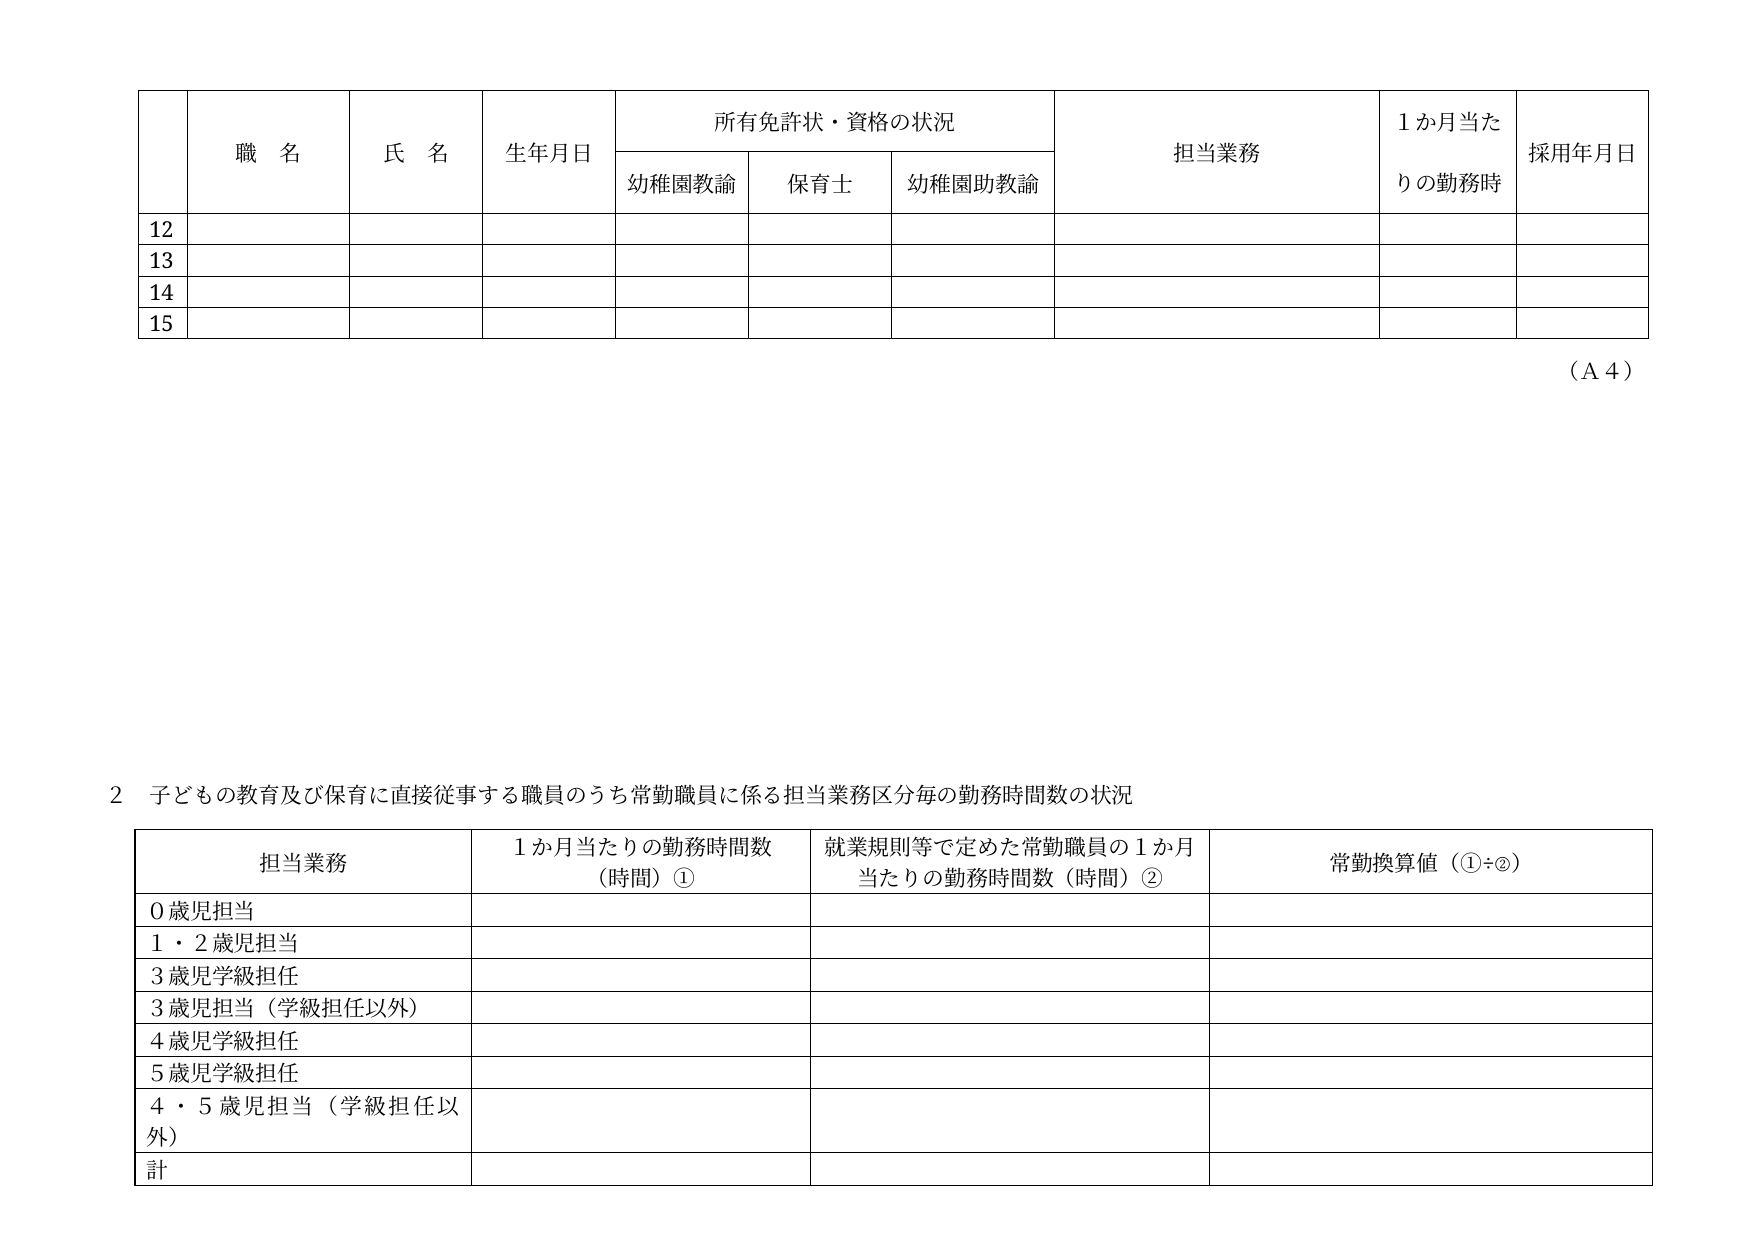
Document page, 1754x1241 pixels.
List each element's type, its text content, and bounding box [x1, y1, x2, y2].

table_header 生年月日 [483, 91, 615, 213]
table_cell [892, 277, 1054, 307]
table_cell [350, 277, 482, 307]
table_cell [1210, 1153, 1652, 1184]
table_cell [1380, 308, 1516, 338]
table_cell [811, 992, 1209, 1023]
table_cell [811, 927, 1209, 958]
table_cell [1210, 992, 1652, 1023]
table_cell [1210, 1024, 1652, 1056]
table_cell ５歳児学級担任 [136, 1057, 471, 1088]
text ２ 子どもの教育及び保育に直接従事する職員のうち常勤職員に係る担当業務区分毎の勤務時間数の状況 [105, 764, 1659, 824]
table_cell ４歳児学級担任 [136, 1024, 471, 1056]
table_cell [472, 1089, 810, 1152]
table_cell [472, 1024, 810, 1056]
table_cell [892, 308, 1054, 338]
table_cell 幼稚園助教諭 [892, 152, 1054, 213]
table_cell [472, 1057, 810, 1088]
table_cell [749, 245, 891, 276]
table_header 担当業務 [1055, 91, 1379, 213]
table_cell [1055, 308, 1379, 338]
table_cell [188, 214, 349, 244]
table_cell [749, 214, 891, 244]
table_cell [472, 927, 810, 958]
table_cell 14 [139, 277, 187, 307]
table_cell [1055, 277, 1379, 307]
table_cell [892, 214, 1054, 244]
table_cell ４・５歳児担当（学級担任以外） [136, 1089, 471, 1152]
table_cell [616, 245, 748, 276]
table_cell 15 [139, 308, 187, 338]
table_cell [1517, 277, 1648, 307]
table_cell [811, 1089, 1209, 1152]
table_cell [1210, 894, 1652, 926]
table_cell [472, 1153, 810, 1184]
table_cell [483, 308, 615, 338]
table_cell 13 [139, 245, 187, 276]
table_cell ３歳児担当（学級担任以外） [136, 992, 471, 1023]
table_cell [1055, 245, 1379, 276]
table_cell [811, 1153, 1209, 1184]
table_cell [616, 277, 748, 307]
table_cell [892, 245, 1054, 276]
table_cell [749, 277, 891, 307]
table_header 職 名 [188, 91, 349, 213]
table_cell [811, 894, 1209, 926]
table_header １か月当たりの勤務時間数（時間） [1380, 91, 1516, 213]
table_cell １・２歳児担当 [136, 927, 471, 958]
table_cell [483, 277, 615, 307]
table_cell [616, 308, 748, 338]
table_cell [1210, 1089, 1652, 1152]
table_cell [483, 245, 615, 276]
table_header 所有免許状・資格の状況 [616, 91, 1054, 151]
table_cell [1517, 308, 1648, 338]
table_cell ０歳児担当 [136, 894, 471, 926]
table_cell [1380, 214, 1516, 244]
table_header [139, 91, 187, 213]
table_header 担当業務 [136, 830, 471, 893]
table_cell [1380, 277, 1516, 307]
table_cell [1517, 214, 1648, 244]
table_cell [811, 1057, 1209, 1088]
table_cell [1055, 214, 1379, 244]
table_cell [472, 992, 810, 1023]
table_cell [188, 277, 349, 307]
table_cell 保育士 [749, 152, 891, 213]
table_cell [350, 245, 482, 276]
table_cell [1380, 245, 1516, 276]
table_cell [188, 308, 349, 338]
table_cell [749, 308, 891, 338]
table_cell [811, 1024, 1209, 1056]
table_cell [616, 214, 748, 244]
table_cell [811, 959, 1209, 991]
table_cell 計 [136, 1153, 471, 1184]
table_cell [350, 308, 482, 338]
table_cell [472, 959, 810, 991]
table_header 採用年月日 [1517, 91, 1648, 213]
table_cell ３歳児学級担任 [136, 959, 471, 991]
table_header 氏 名 [350, 91, 482, 213]
table_cell [350, 214, 482, 244]
table_cell [1210, 959, 1652, 991]
table_cell [483, 214, 615, 244]
table_cell [472, 894, 810, 926]
table_cell 12 [139, 214, 187, 244]
table_cell [1517, 245, 1648, 276]
table_header 常勤換算値（①÷②） [1210, 830, 1652, 893]
table_header 就業規則等で定めた常勤職員の１か月当たりの勤務時間数（時間）② [811, 830, 1209, 893]
table_cell [1210, 1057, 1652, 1088]
table_header １か月当たりの勤務時間数 （時間）① [472, 830, 810, 893]
table_cell [1210, 927, 1652, 958]
table_cell 幼稚園教諭 [616, 152, 748, 213]
table_cell [188, 245, 349, 276]
text （Ａ４） [94, 339, 1645, 400]
